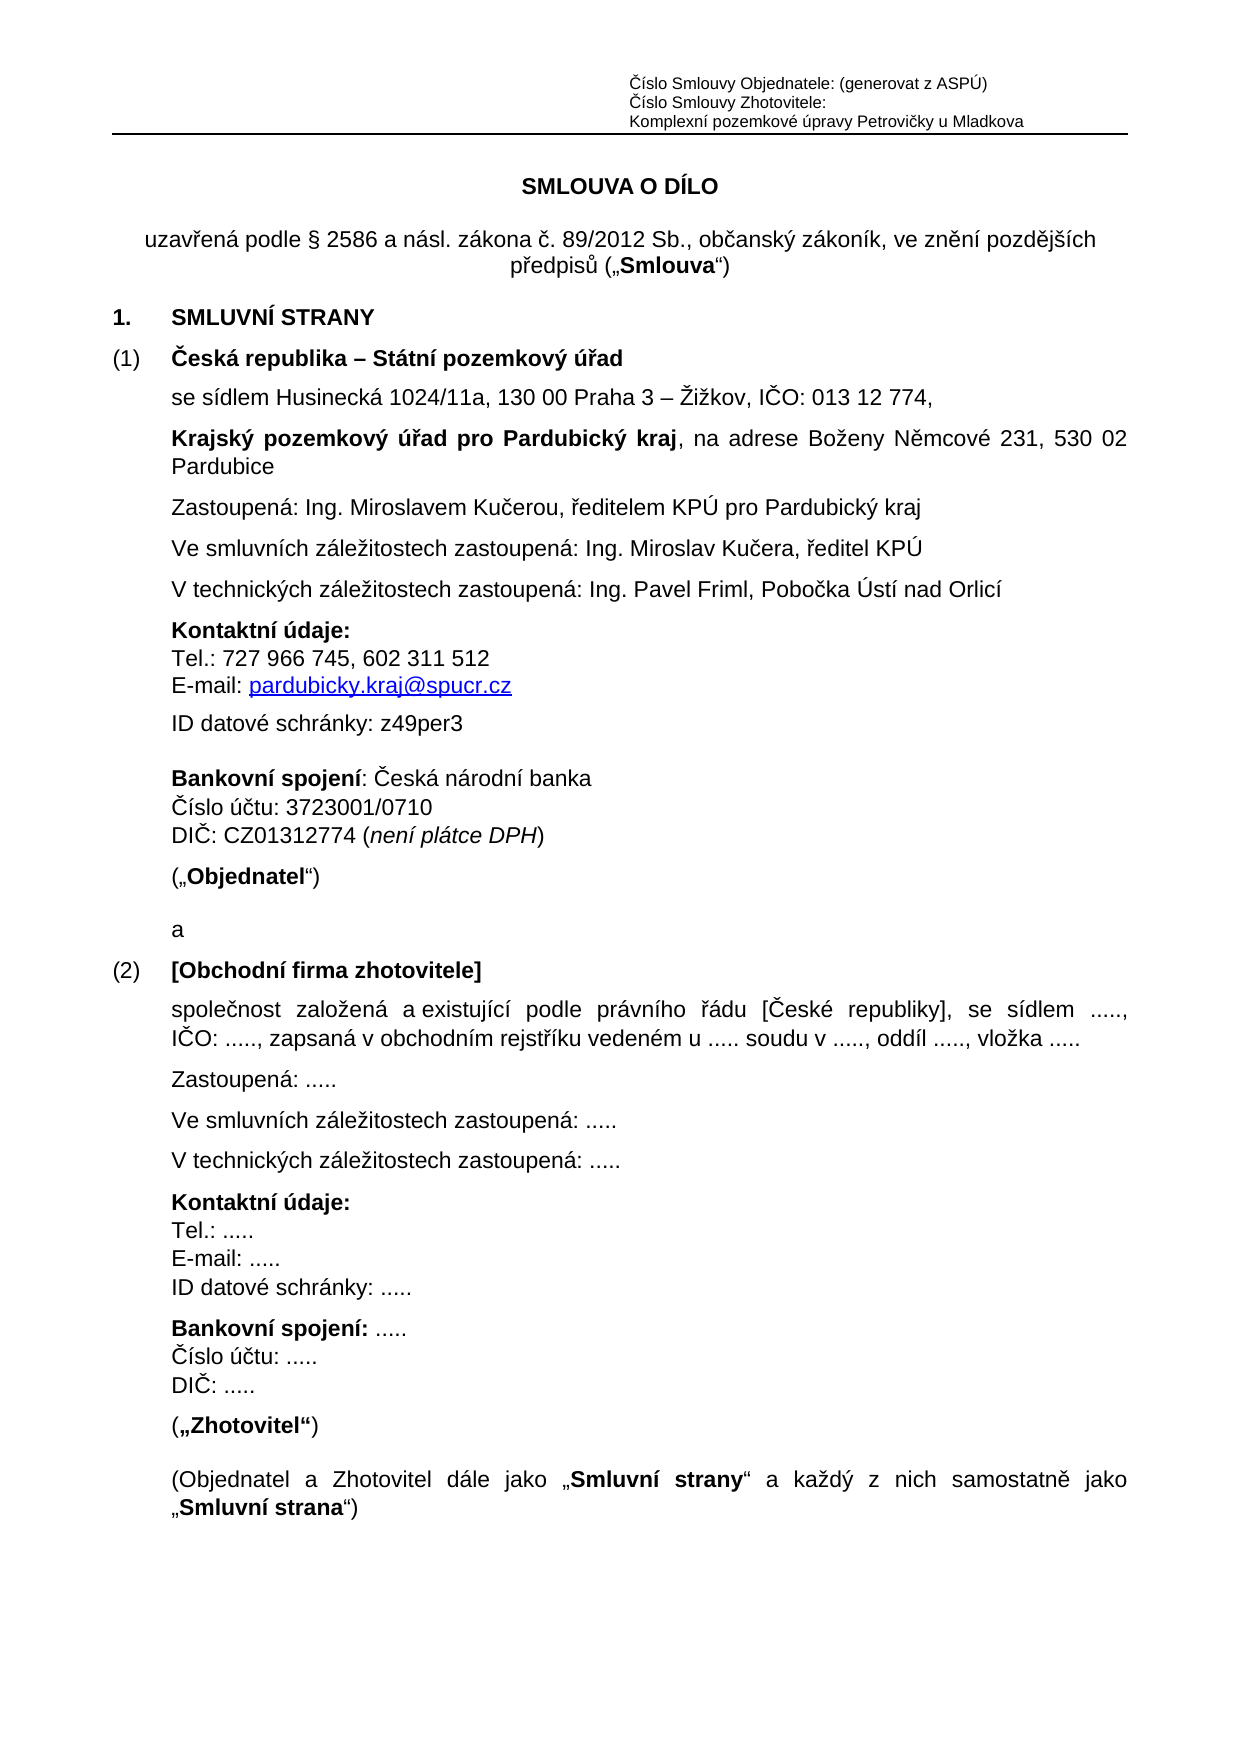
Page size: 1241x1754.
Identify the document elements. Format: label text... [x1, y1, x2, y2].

text („Objednatel“) [171, 863, 980, 889]
text Kontaktní údaje: [171, 617, 1128, 643]
text Ve smluvních záležitostech zastoupená: ..... [171, 1107, 1128, 1133]
text V technických záležitostech zastoupená: ..... [171, 1147, 1128, 1174]
text Zastoupená: ..... [171, 1066, 1128, 1092]
text Bankovní spojení: ..... [171, 1315, 1128, 1341]
text ID datové schránky: ..... [171, 1274, 1128, 1300]
text Kontaktní údaje: [171, 1188, 1128, 1215]
text Ve smluvních záležitostech zastoupená: Ing. Miroslav Kučera, ředitel KPÚ [171, 535, 1128, 561]
list [Obchodní firma zhotovitele] [112, 957, 1128, 984]
text Zastoupená: Ing. Miroslavem Kučerou, ředitelem KPÚ pro Pardubický kraj [171, 494, 1128, 520]
text Číslo účtu: ..... [171, 1343, 1128, 1369]
text Krajský pozemkový úřad pro Pardubický kraj, na adrese Boženy Němcové 231, 530 02 Pardubice [171, 424, 1128, 479]
text Tel.: ..... [171, 1217, 1128, 1243]
text Bankovní spojení: Česká národní banka [171, 765, 1128, 792]
text ID datové schránky: z49per3 [171, 710, 980, 737]
title SMLOUVA O DÍLO [112, 173, 1128, 199]
text DIČ: CZ01312774 (není plátce DPH) [171, 822, 980, 848]
text se sídlem Husinecká 1024/11a, 130 00 Praha 3 – Žižkov, IČO: 013 12 774, [171, 384, 1128, 410]
text E-mail: ..... [171, 1245, 1128, 1272]
subtitle SMLUVNÍ STRANY [112, 304, 1128, 330]
text Číslo účtu: 3723001/0710 [171, 794, 980, 820]
list uzavřená podle § 2586 a násl. zákona č. 89/2012 Sb., občanský zákoník, ve znění pozdějších předpisů („Smlouva“) [112, 226, 1128, 279]
text V technických záležitostech zastoupená: Ing. Pavel Friml, Pobočka Ústí nad Orlicí [171, 576, 1128, 602]
text (Objednatel a Zhotovitel dále jako „Smluvní strany“ a každý z nich samostatně jako „Smluvní strana“) [171, 1466, 1128, 1521]
list Česká republika – Státní pozemkový úřad [112, 345, 1128, 371]
text a [171, 916, 1128, 943]
text („Zhotovitel“) [171, 1412, 1128, 1439]
text Tel.: 727 966 745, 602 311 512 [171, 645, 1128, 672]
text E-mail: pardubicky.kraj@spucr.cz [171, 672, 980, 698]
text DIČ: ..... [171, 1372, 1128, 1398]
text společnost založená a existující podle právního řádu [České republiky], se sídlem ....., IČO: ....., zapsaná v obchodním rejstříku vedeném u ..... soudu v ....., oddíl ....., vložka ..... [171, 996, 1128, 1051]
